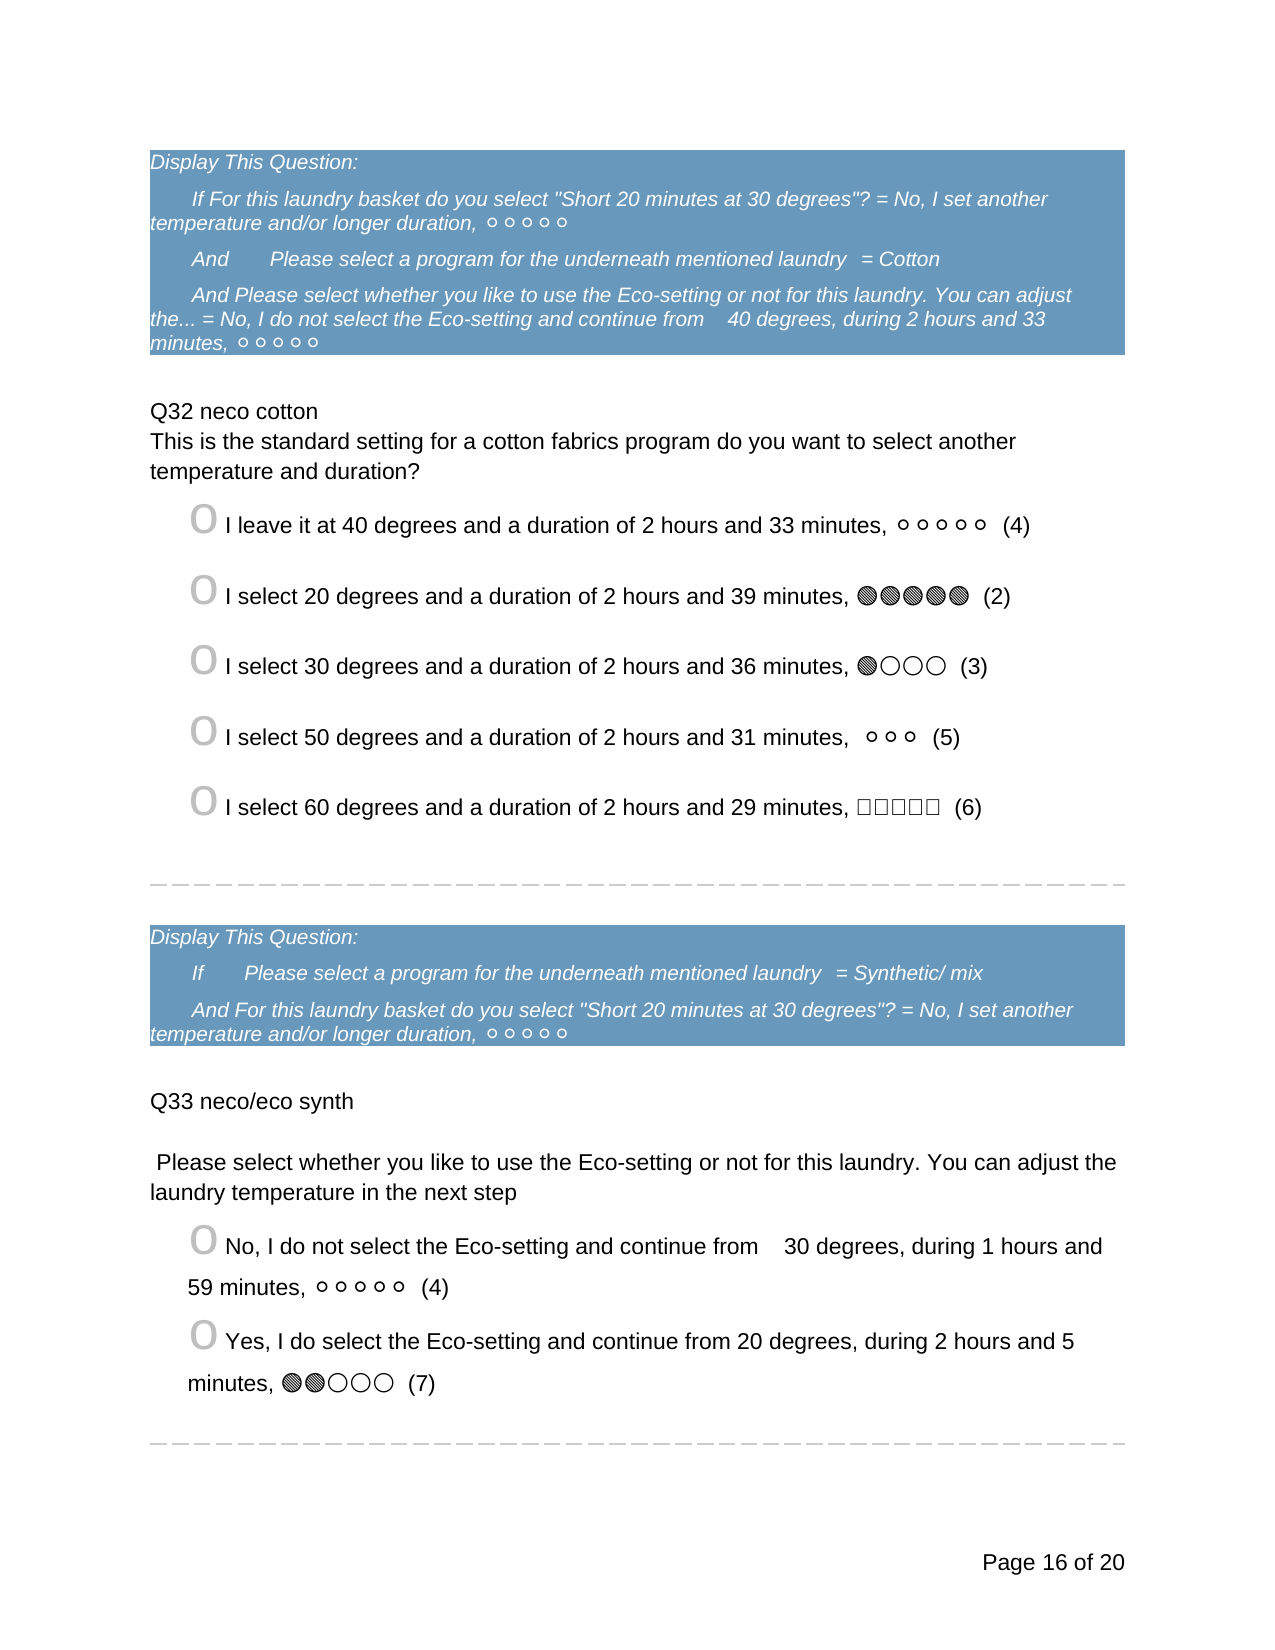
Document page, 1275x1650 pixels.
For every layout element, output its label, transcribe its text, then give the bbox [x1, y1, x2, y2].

text Q32 neco cotton This is the standard setting for a cotton fabrics program do you want to select another temperature and duration? [150, 398, 1125, 485]
list I leave it at 40 degrees and a duration of 2 hours and 33 minutes, ⚪️⚪️⚪️⚪️⚪️ (4) [187, 488, 1125, 550]
text Display This Question: [150, 925, 1125, 949]
list I select 20 degrees and a duration of 2 hours and 39 minutes, 🟢🟢🟢🟢🟢 (2) [187, 559, 1125, 620]
text And Please select a program for the underneath mentioned laundry = Cotton [150, 247, 1125, 271]
text Display This Question: [150, 150, 1125, 174]
text Q33 neco/eco synth Please select whether you like to use the Eco-setting or not for this laundry. You can adjust the laundry temperature in the next step [150, 1088, 1125, 1205]
text If For this laundry basket do you select "Short 20 minutes at 30 degrees"? = No, I set another temperature and/or longer duration, ⚪️⚪️⚪️⚪️⚪️ [150, 186, 1125, 234]
text If Please select a program for the underneath mentioned laundry = Synthetic/ mix [150, 961, 1125, 985]
list Yes, I do select the Eco-setting and continue from 20 degrees, during 2 hours and 5 minutes, 🟢🟢⚪️⚪️⚪️ (7) [187, 1304, 1125, 1396]
list I select 60 degrees and a duration of 2 hours and 29 minutes, 🔴🔴🔴🔴🔴 (6) [187, 771, 1125, 832]
list I select 50 degrees and a duration of 2 hours and 31 minutes, 🔴🔴⚪️⚪️⚪️ (5) [187, 700, 1125, 761]
text And For this laundry basket do you select "Short 20 minutes at 30 degrees"? = No, I set another temperature and/or longer duration, ⚪️⚪️⚪️⚪️⚪️ [150, 998, 1125, 1046]
list I select 30 degrees and a duration of 2 hours and 36 minutes, 🟢⚪️⚪️⚪️ (3) [187, 629, 1125, 691]
list No, I do not select the Eco-setting and continue from 30 degrees, during 1 hours and 59 minutes, ⚪️⚪️⚪️⚪️⚪️ (4) [187, 1209, 1125, 1301]
text And Please select whether you like to use the Eco-setting or not for this laundry. You can adjust the... = No, I do not select the Eco-setting and continue from 40 degrees, during 2 hours and 33 minutes, ⚪️⚪️⚪️⚪️⚪️ [150, 283, 1125, 355]
